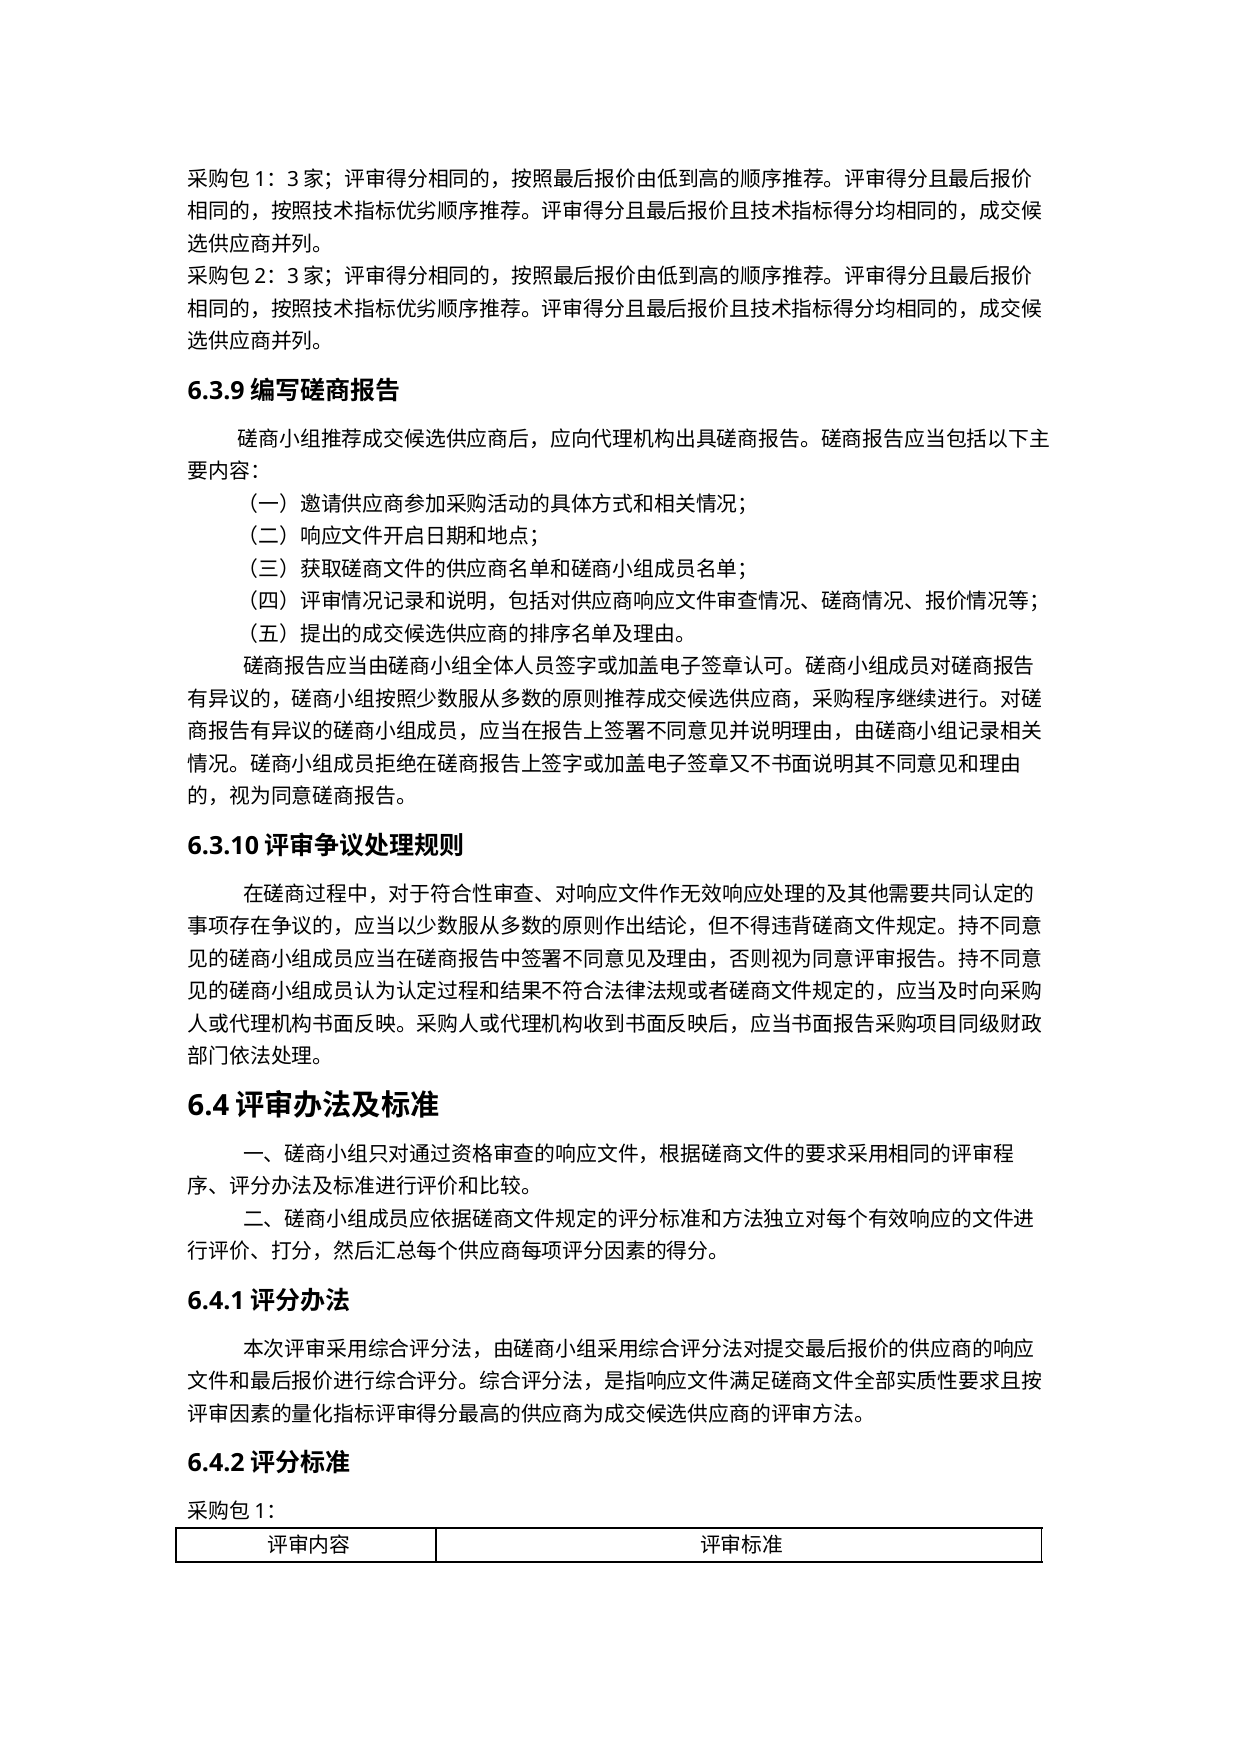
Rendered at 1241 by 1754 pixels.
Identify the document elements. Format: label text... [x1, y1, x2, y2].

text 磋商小组推荐成交候选供应商后，应向代理机构出具磋商报告。磋商报告应当包括以下主要内容： [187, 422, 1053, 487]
text 采购包1： [187, 1494, 1053, 1527]
text 一、磋商小组只对通过资格审查的响应文件，根据磋商文件的要求采用相同的评审程序、评分办法及标准进行评价和比较。 [187, 1137, 1053, 1202]
table_header 评审内容 [177, 1529, 435, 1561]
text 6.4.2评分标准 [187, 1429, 1053, 1494]
table_header 评审标准 [437, 1529, 1041, 1561]
text 采购包2：3家；评审得分相同的，按照最后报价由低到高的顺序推荐。评审得分且最后报价相同的，按照技术指标优劣顺序推荐。评审得分且最后报价且技术指标得分均相同的，成交候选供应商并列。 [187, 259, 1053, 357]
text 二、磋商小组成员应依据磋商文件规定的评分标准和方法独立对每个有效响应的文件进行评价、打分，然后汇总每个供应商每项评分因素的得分。 [187, 1202, 1053, 1267]
text 采购包1：3家；评审得分相同的，按照最后报价由低到高的顺序推荐。评审得分且最后报价相同的，按照技术指标优劣顺序推荐。评审得分且最后报价且技术指标得分均相同的，成交候选供应商并列。 [187, 162, 1053, 259]
text 磋商报告应当由磋商小组全体人员签字或加盖电子签章认可。磋商小组成员对磋商报告有异议的，磋商小组按照少数服从多数的原则推荐成交候选供应商，采购程序继续进行。对磋商报告有异议的磋商小组成员，应当在报告上签署不同意见并说明理由，由磋商小组记录相关情况。磋商小组成员拒绝在磋商报告上签字或加盖电子签章又不书面说明其不同意见和理由的，视为同意磋商报告。 [187, 649, 1053, 812]
text 6.3.10评审争议处理规则 [187, 812, 1053, 877]
text （三）获取磋商文件的供应商名单和磋商小组成员名单； [187, 552, 1053, 584]
text （二）响应文件开启日期和地点； [187, 519, 1053, 552]
text 6.3.9编写磋商报告 [187, 357, 1053, 422]
text （五）提出的成交候选供应商的排序名单及理由。 [187, 617, 1053, 649]
text 在磋商过程中，对于符合性审查、对响应文件作无效响应处理的及其他需要共同认定的事项存在争议的，应当以少数服从多数的原则作出结论，但不得违背磋商文件规定。持不同意见的磋商小组成员应当在磋商报告中签署不同意见及理由，否则视为同意评审报告。持不同意见的磋商小组成员认为认定过程和结果不符合法律法规或者磋商文件规定的，应当及时向采购人或代理机构书面反映。采购人或代理机构收到书面反映后，应当书面报告采购项目同级财政部门依法处理。 [187, 877, 1053, 1072]
text （四）评审情况记录和说明，包括对供应商响应文件审查情况、磋商情况、报价情况等； [187, 584, 1053, 617]
text 6.4评审办法及标准 [187, 1072, 1053, 1137]
text （一）邀请供应商参加采购活动的具体方式和相关情况； [187, 487, 1053, 519]
text 本次评审采用综合评分法，由磋商小组采用综合评分法对提交最后报价的供应商的响应文件和最后报价进行综合评分。综合评分法，是指响应文件满足磋商文件全部实质性要求且按评审因素的量化指标评审得分最高的供应商为成交候选供应商的评审方法。 [187, 1332, 1053, 1429]
text 6.4.1评分办法 [187, 1267, 1053, 1332]
